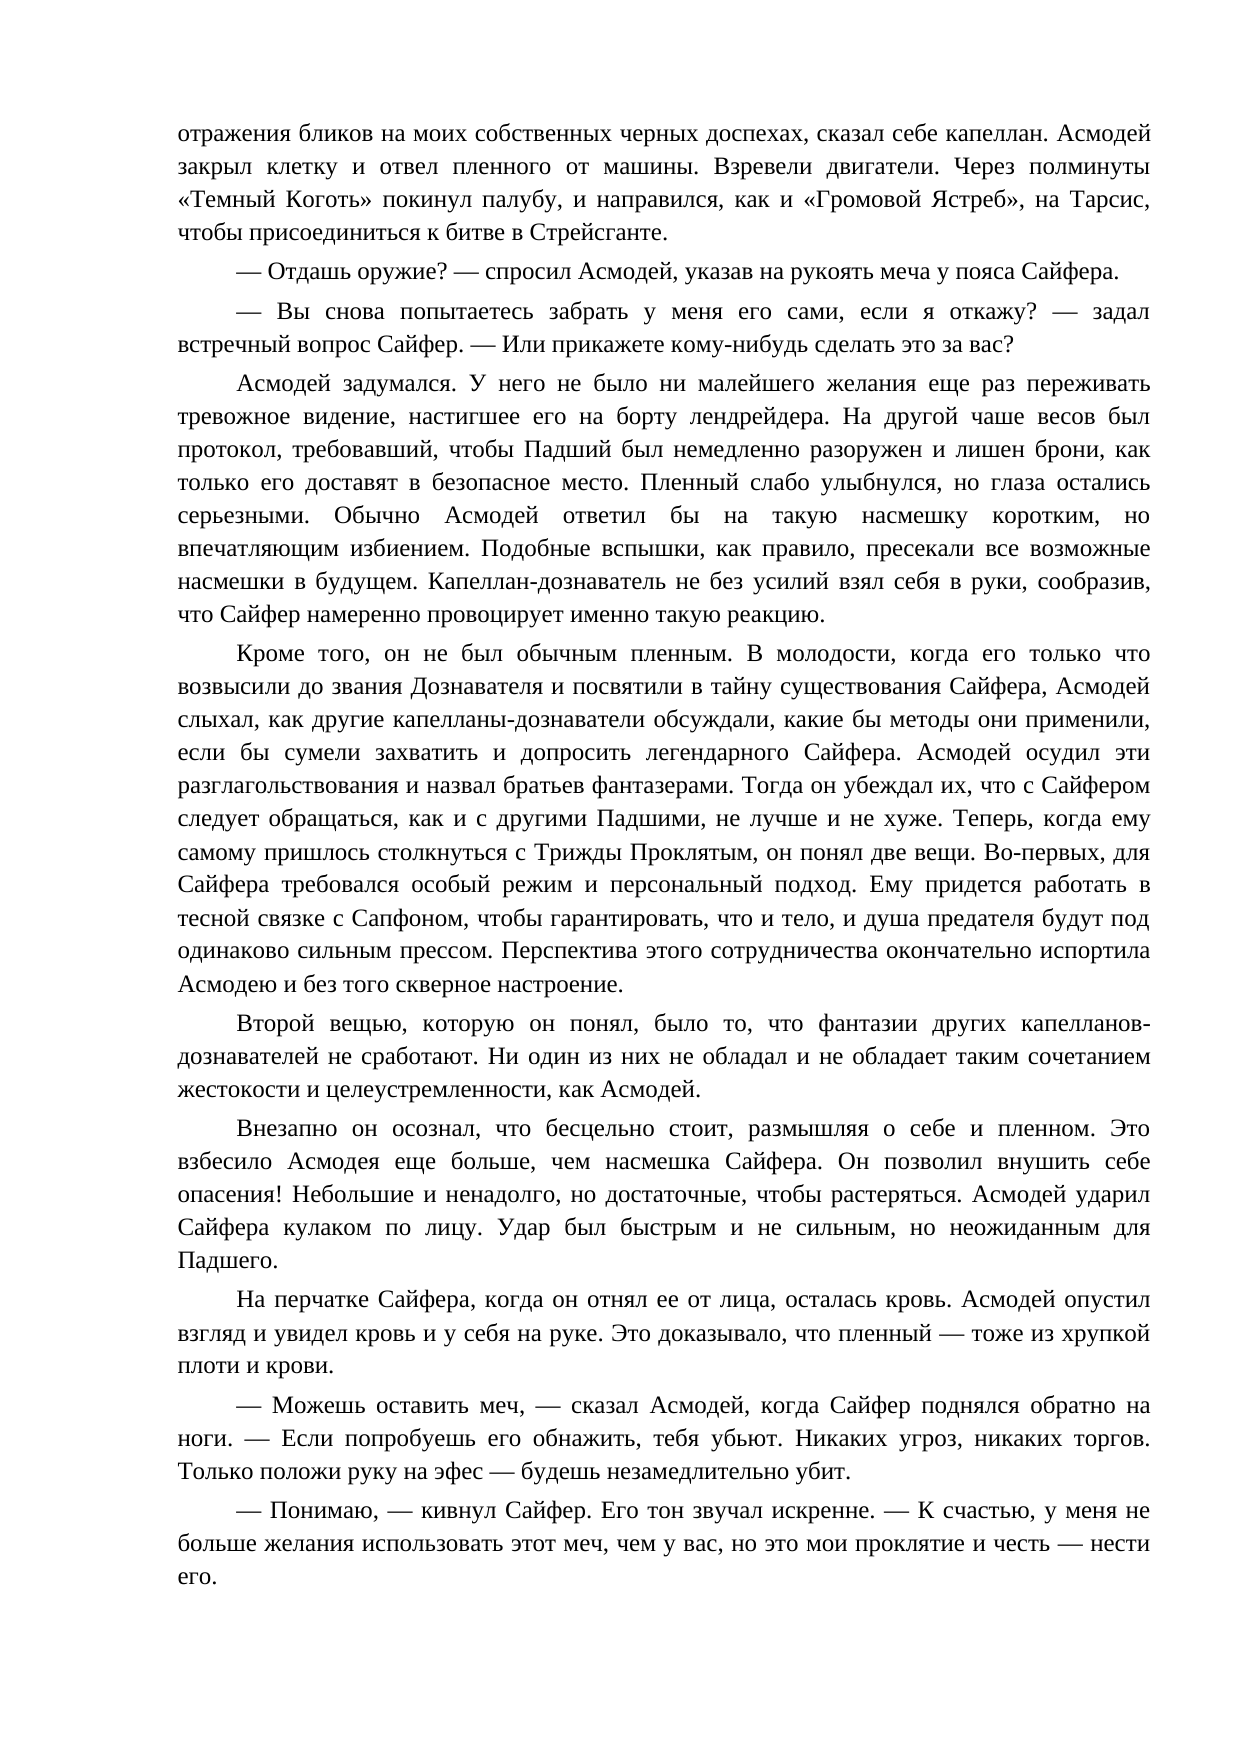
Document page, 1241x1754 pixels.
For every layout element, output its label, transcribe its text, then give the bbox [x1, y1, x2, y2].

text Внезапно он осознал, что бесцельно стоит, размышляя о себе и пленном. Это взбесило Асмодея еще больше, чем насмешка Сайфера. Он позволил внушить себе опасения! Небольшие и ненадолго, но достаточные, чтобы растеряться. Асмодей ударил Сайфера кулаком по лицу. Удар был быстрым и не сильным, но неожиданным для Падшего. [177, 1113, 1152, 1274]
text Асмодей задумался. У него не было ни малейшего желания еще раз переживать тревожное видение, настигшее его на борту лендрейдера. На другой чаше весов был протокол, требовавший, чтобы Падший был немедленно разоружен и лишен брони, как только его доставят в безопасное место. Пленный слабо улыбнулся, но глаза остались серьезными. Обычно Асмодей ответил бы на такую насмешку коротким, но впечатляющим избиением. Подобные вспышки, как правило, пресекали все возможные насмешки в будущем. Капеллан-дознаватель не без усилий взял себя в руки, сообразив, что Сайфер намеренно провоцирует именно такую реакцию. [177, 368, 1152, 628]
text — Понимаю, — кивнул Сайфер. Его тон звучал искренне. — К счастью, у меня не больше желания использовать этот меч, чем у вас, но это мои проклятие и честь — нести его. [177, 1495, 1152, 1590]
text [177, 118, 1152, 246]
text На перчатке Сайфера, когда он отнял ее от лица, осталась кровь. Асмодей опустил взгляд и увидел кровь и у себя на руке. Это доказывало, что пленный — тоже из хрупкой плоти и крови. [177, 1284, 1152, 1379]
text — Можешь оставить меч, — сказал Асмодей, когда Сайфер поднялся обратно на ноги. — Если попробуешь его обнажить, тебя убьют. Никаких угроз, никаких торгов. Только положи руку на эфес — будешь незамедлительно убит. [177, 1390, 1152, 1485]
text — Отдашь оружие? — спросил Асмодей, указав на рукоять меча у пояса Сайфера. [177, 256, 1152, 285]
text — Вы снова попытаетесь забрать у меня его сами, если я откажу? — задал встречный вопрос Сайфер. — Или прикажете кому-нибудь сделать это за вас? [177, 296, 1152, 357]
text Второй вещью, которую он понял, было то, что фантазии других капелланов-дознавателей не сработают. Ни один из них не обладал и не обладает таким сочетанием жестокости и целеустремленности, как Асмодей. [177, 1008, 1152, 1103]
text Кроме того, он не был обычным пленным. В молодости, когда его только что возвысили до звания Дознавателя и посвятили в тайну существования Сайфера, Асмодей слыхал, как другие капелланы-дознаватели обсуждали, какие бы методы они применили, если бы сумели захватить и допросить легендарного Сайфера. Асмодей осудил эти разглагольствования и назвал братьев фантазерами. Тогда он убеждал их, что с Сайфером следует обращаться, как и с другими Падшими, не лучше и не хуже. Теперь, когда ему самому пришлось столкнуться с Трижды Проклятым, он понял две вещи. Во-первых, для Сайфера требовался особый режим и персональный подход. Ему придется работать в тесной связке с Сапфоном, чтобы гарантировать, что и тело, и душа предателя будут под одинаково сильным прессом. Перспектива этого сотрудничества окончательно испортила Асмодею и без того скверное настроение. [177, 638, 1152, 997]
